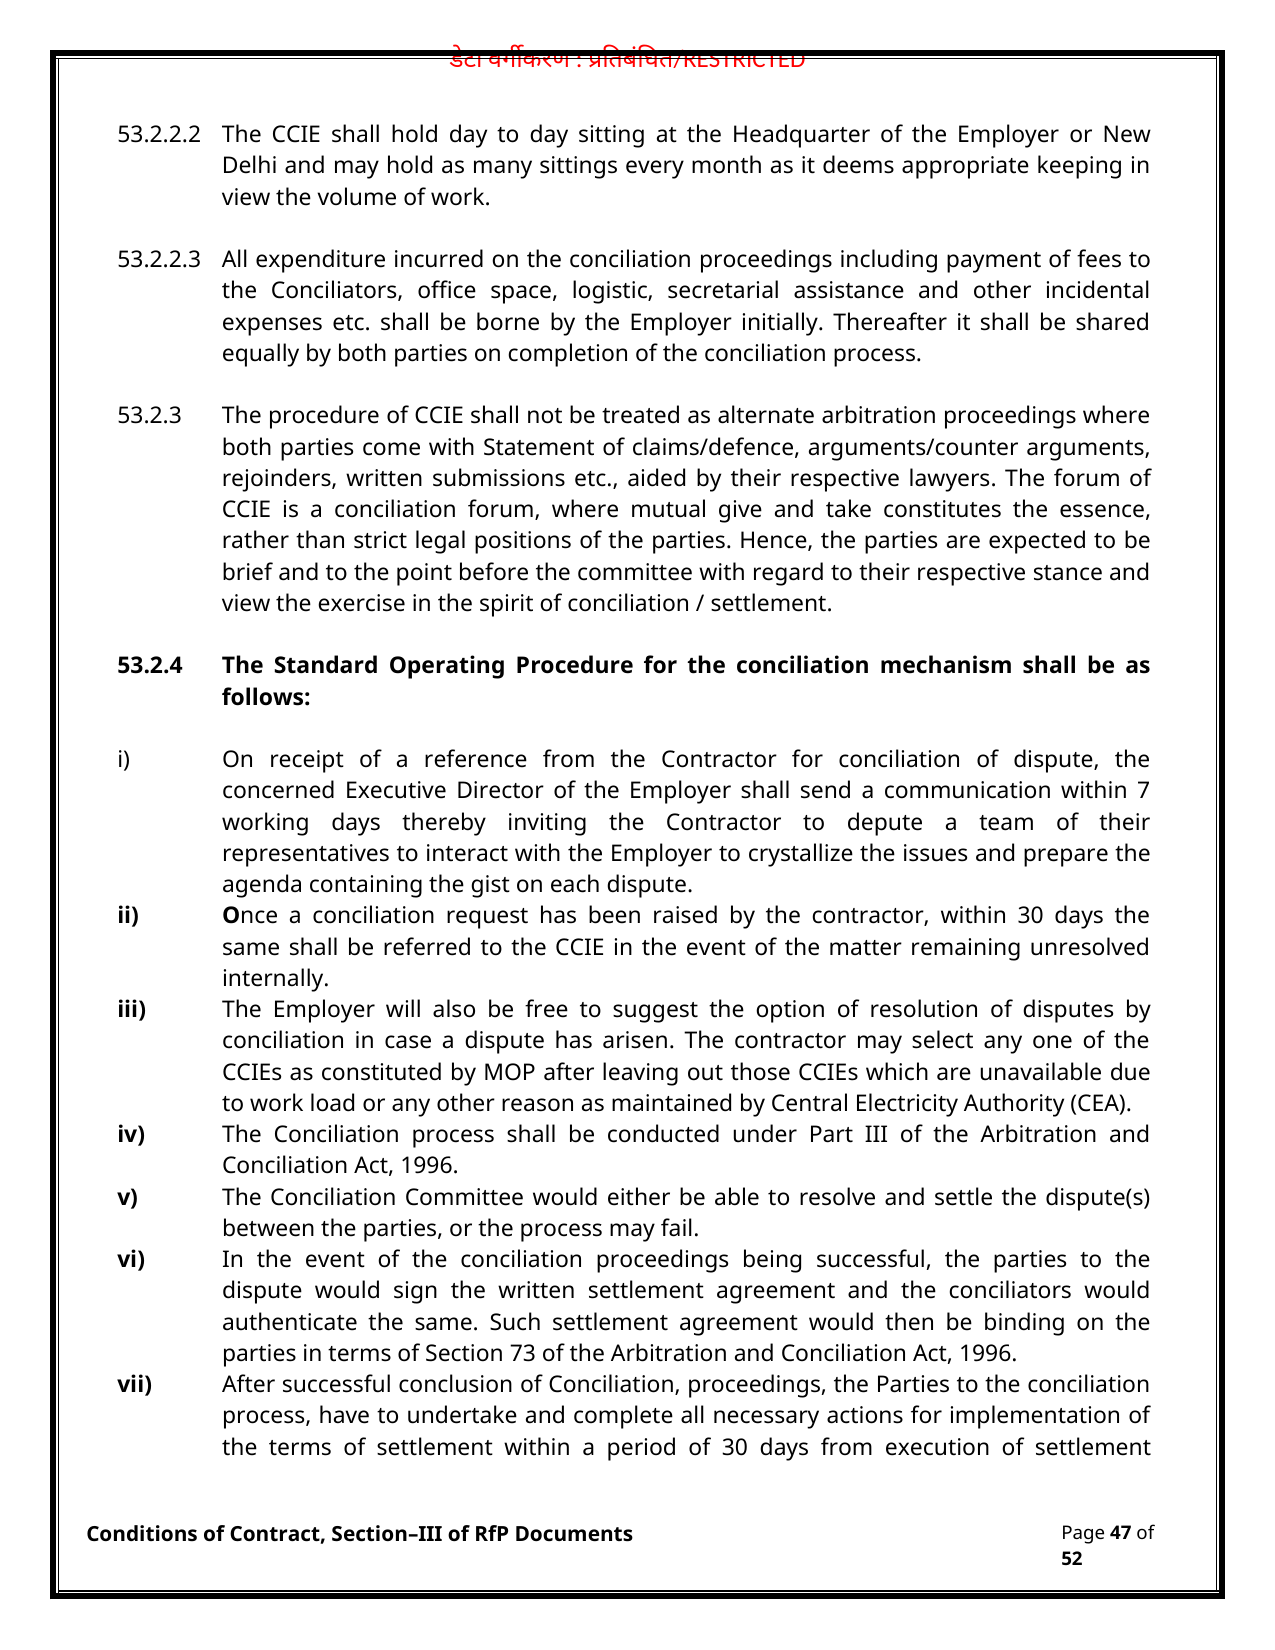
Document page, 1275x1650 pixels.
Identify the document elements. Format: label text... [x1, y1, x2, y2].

list The Conciliation Committee would either be able to resolve and settle the dispute(s) between the parties, or the process may fail. [117, 1181, 1152, 1243]
list Once a conciliation request has been raised by the contractor, within 30 days the same shall be referred to the CCIE in the event of the matter remaining unresolved internally. [117, 899, 1152, 993]
list On receipt of a reference from the Contractor for conciliation of dispute, the concerned Executive Director of the Employer shall send a communication within 7 working days thereby inviting the Contractor to depute a team of their representatives to interact with the Employer to crystallize the issues and prepare the agenda containing the gist on each dispute. [117, 743, 1152, 899]
list The Conciliation process shall be conducted under Part III of the Arbitration and Conciliation Act, 1996. [117, 1118, 1152, 1181]
text 53.2.3 The procedure of CCIE shall not be treated as alternate arbitration proceedings where both parties come with Statement of claims/defence, arguments/counter arguments, rejoinders, written submissions etc., aided by their respective lawyers. The forum of CCIE is a conciliation forum, where mutual give and take constitutes the essence, rather than strict legal positions of the parties. Hence, the parties are expected to be brief and to the point before the committee with regard to their respective stance and view the exercise in the spirit of conciliation / settlement. [117, 399, 1152, 618]
text 53.2.4 The Standard Operating Procedure for the conciliation mechanism shall be as follows: [117, 649, 1152, 712]
list The Employer will also be free to suggest the option of resolution of disputes by conciliation in case a dispute has arisen. The contractor may select any one of the CCIEs as constituted by MOP after leaving out those CCIEs which are unavailable due to work load or any other reason as maintained by Central Electricity Authority (CEA). [117, 993, 1152, 1118]
list In the event of the conciliation proceedings being successful, the parties to the dispute would sign the written settlement agreement and the conciliators would authenticate the same. Such settlement agreement would then be binding on the parties in terms of Section 73 of the Arbitration and Conciliation Act, 1996. [117, 1243, 1152, 1368]
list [117, 1368, 1152, 1462]
text 53.2.2.2 The CCIE shall hold day to day sitting at the Headquarter of the Employer or New Delhi and may hold as many sittings every month as it deems appropriate keeping in view the volume of work. [117, 118, 1152, 212]
text 53.2.2.3 All expenditure incurred on the conciliation proceedings including payment of fees to the Conciliators, office space, logistic, secretarial assistance and other incidental expenses etc. shall be borne by the Employer initially. Thereafter it shall be shared equally by both parties on completion of the conciliation process. [117, 243, 1152, 368]
